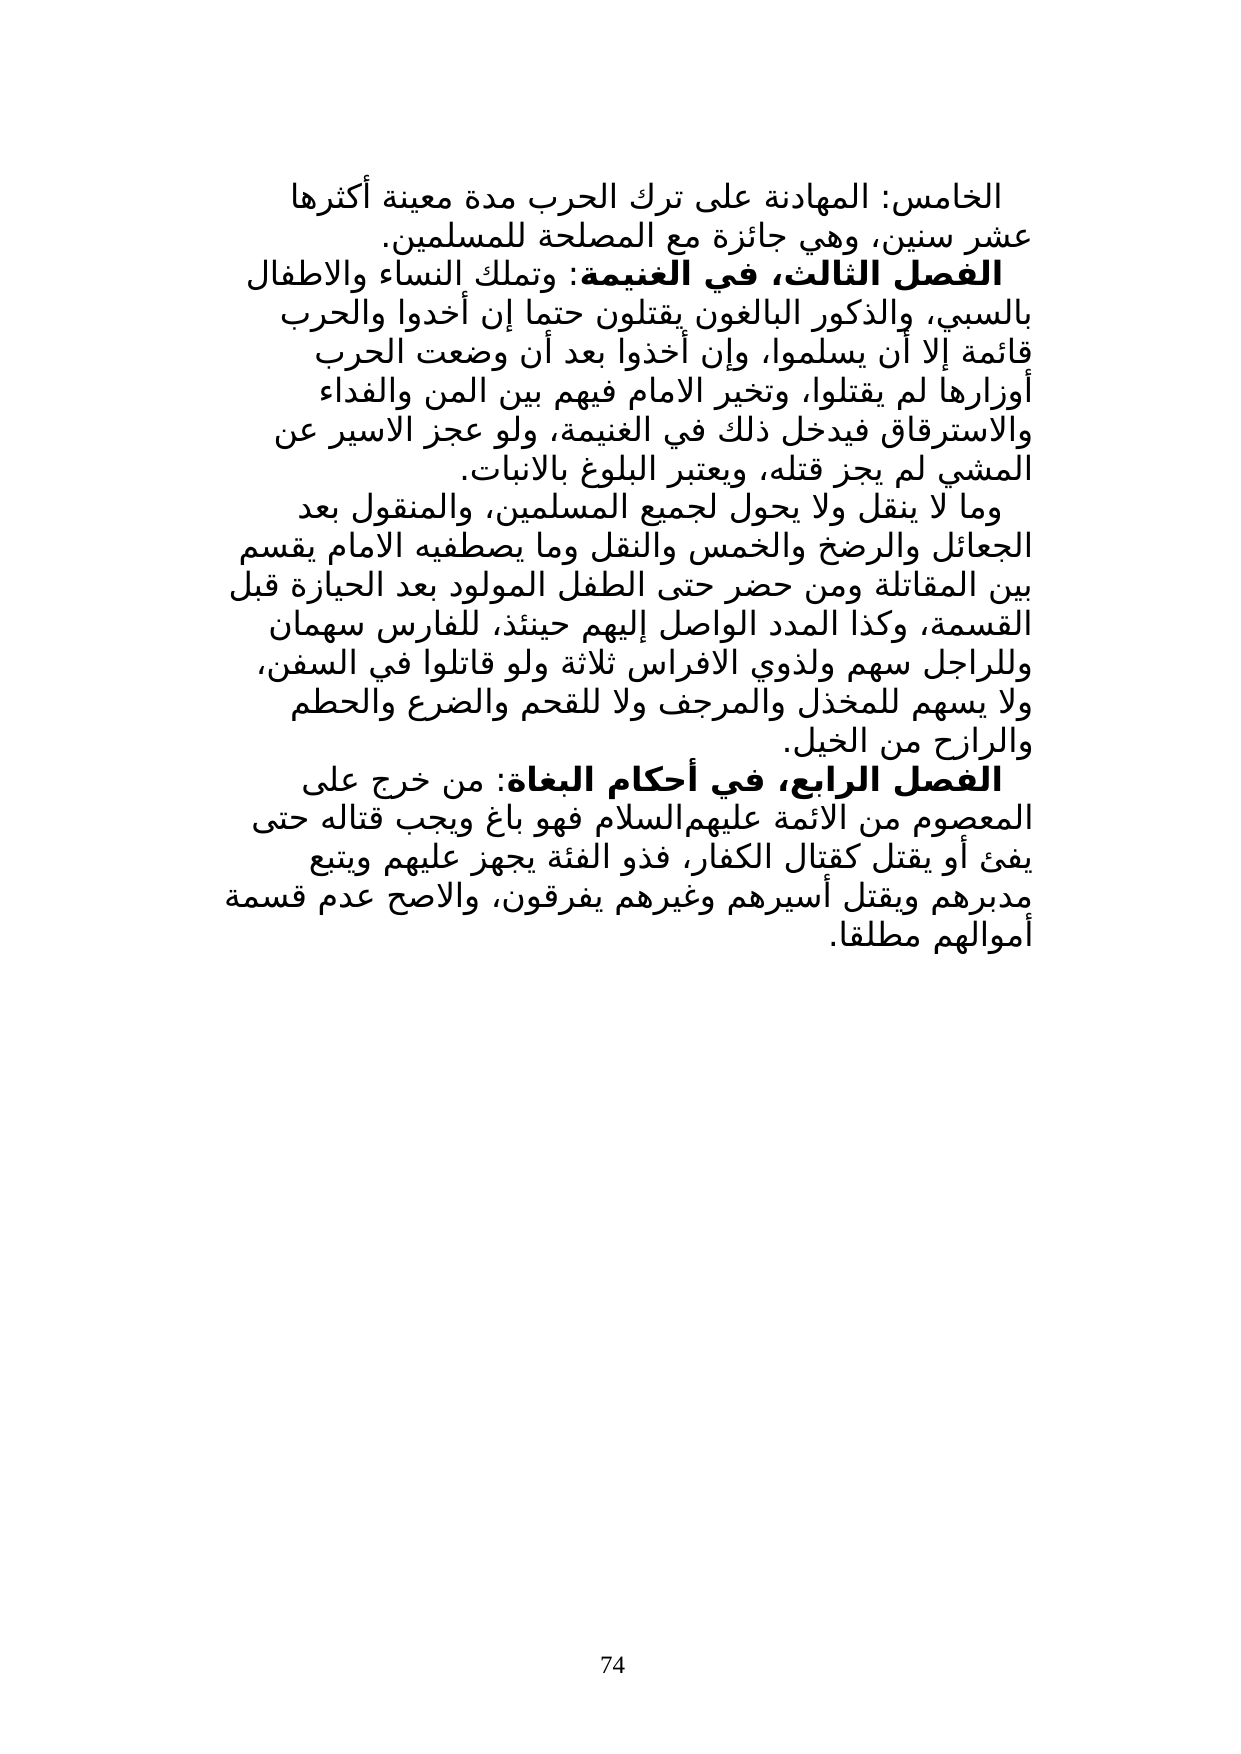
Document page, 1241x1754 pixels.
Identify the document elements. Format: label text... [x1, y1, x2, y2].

text الخامس: المهادنة على ترك الحرب مدة معينة أكثرها عشر سنين، وهي جائزة مع المصلحة للمسلمين. [222, 177, 1033, 255]
text وما لا ينقل ولا يحول لجميع المسلمين، والمنقول بعد الجعائل والرضخ والخمس والنقل وما يصطفيه الامام يقسم بين المقاتلة ومن حضر حتى الطفل المولود بعد الحيازة قبل القسمة، وكذا المدد الواصل إليهم حينئذ، للفارس سهمان وللراجل سهم ولذوي الافراس ثلاثة ولو قاتلوا في السفن، ولا يسهم للمخذل والمرجف ولا للقحم والضرع والحطم والرازح من الخيل. [222, 488, 1033, 760]
text الفصل الرابع، في أحكام البغاة: من خرج على المعصوم من الائمة عليهم‌السلام فهو باغ ويجب قتاله حتى يفئ أو يقتل كقتال الكفار، فذو الفئة يجهز عليهم ويتبع مدبرهم ويقتل أسيرهم وغيرهم يفرقون، والاصح عدم قسمة أموالهم مطلقا. [222, 760, 1033, 954]
text الفصل الثالث، في الغنيمة: وتملك النساء والاطفال بالسبي، والذكور البالغون يقتلون حتما إن أخدوا والحرب قائمة إلا أن يسلموا، وإن أخذوا بعد أن وضعت الحرب أوزارها لم يقتلوا، وتخير الامام فيهم بين المن والفداء والاسترقاق فيدخل ذلك في الغنيمة، ولو عجز الاسير عن المشي لم يجز قتله، ويعتبر البلوغ بالانبات. [222, 255, 1033, 488]
